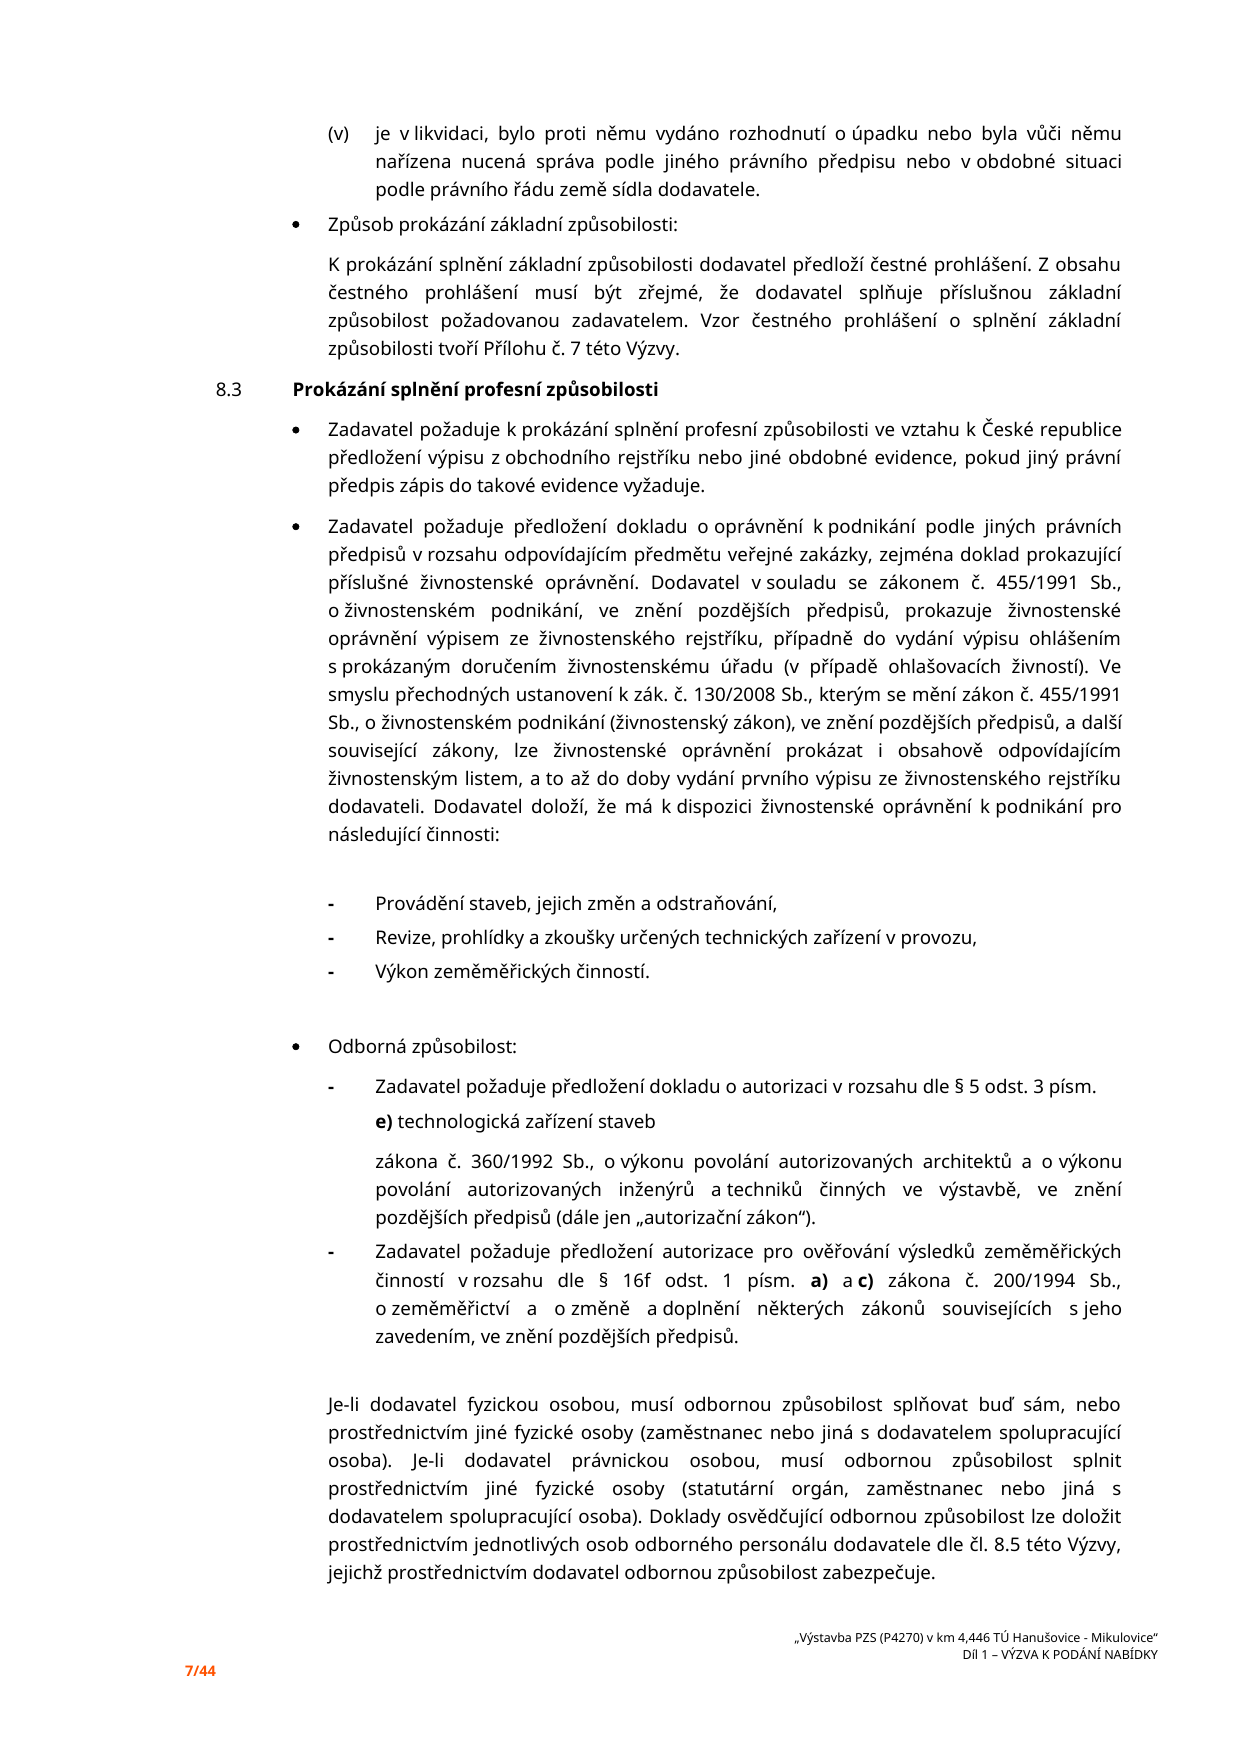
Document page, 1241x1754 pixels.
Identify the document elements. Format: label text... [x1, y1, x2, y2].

list e) technologická zařízení staveb [339, 1108, 1122, 1133]
text Způsob prokázání základní způsobilosti: [292, 211, 1122, 236]
text Odborná způsobilost: [292, 1033, 1122, 1059]
text je v likvidaci, bylo proti němu vydáno rozhodnutí o úpadku nebo byla vůči němu nařízena nucená správa podle jiného právního předpisu nebo v obdobné situaci podle právního řádu země sídla dodavatele. [328, 121, 1122, 202]
text Revize, prohlídky a zkoušky určených technických zařízení v provozu, [328, 924, 1122, 950]
text Zadavatel požaduje předložení autorizace pro ověřování výsledků zeměměřických činností v rozsahu dle § 16f odst. 1 písm. a) a c) zákona č. 200/1994 Sb., o zeměměřictví a o změně a doplnění některých zákonů souvisejících s jeho zavedením, ve znění pozdějších předpisů. [328, 1239, 1122, 1348]
text Zadavatel požaduje k prokázání splnění profesní způsobilosti ve vztahu k České republice předložení výpisu z obchodního rejstříku nebo jiné obdobné evidence, pokud jiný právní předpis zápis do takové evidence vyžaduje. [292, 417, 1122, 498]
text Výkon zeměměřických činností. [328, 958, 1122, 984]
list zákona č. 360/1992 Sb., o výkonu povolání autorizovaných architektů a o výkonu povolání autorizovaných inženýrů a techniků činných ve výstavbě, ve znění pozdějších předpisů (dále jen „autorizační zákon“). [375, 1148, 1122, 1230]
text Zadavatel požaduje předložení dokladu o autorizaci v rozsahu dle § 5 odst. 3 písm. [328, 1074, 1122, 1099]
text K prokázání splnění základní způsobilosti dodavatel předloží čestné prohlášení. Z obsahu čestného prohlášení musí být zřejmé, že dodavatel splňuje příslušnou základní způsobilost požadovanou zadavatelem. Vzor čestného prohlášení o splnění základní způsobilosti tvoří Přílohu č. 7 této Výzvy. [328, 251, 1122, 361]
text Zadavatel požaduje předložení dokladu o oprávnění k podnikání podle jiných právních předpisů v rozsahu odpovídajícím předmětu veřejné zakázky, zejména doklad prokazující příslušné živnostenské oprávnění. Dodavatel v souladu se zákonem č. 455/1991 Sb., o živnostenském podnikání, ve znění pozdějších předpisů, prokazuje živnostenské oprávnění výpisem ze živnostenského rejstříku, případně do vydání výpisu ohlášením s prokázaným doručením živnostenskému úřadu (v případě ohlašovacích živností). Ve smyslu přechodných ustanovení k zák. č. 130/2008 Sb., kterým se mění zákon č. 455/1991 Sb., o živnostenském podnikání (živnostenský zákon), ve znění pozdějších předpisů, a další související zákony, lze živnostenské oprávnění prokázat i obsahově odpovídajícím živnostenským listem, a to až do doby vydání prvního výpisu ze živnostenského rejstříku dodavateli. Dodavatel doloží, že má k dispozici živnostenské oprávnění k podnikání pro následující činnosti: [292, 513, 1122, 847]
text Prokázání splnění profesní způsobilosti [216, 376, 1122, 402]
text Provádění staveb, jejich změn a odstraňování, [328, 890, 1122, 915]
text Je-li dodavatel fyzickou osobou, musí odbornou způsobilost splňovat buď sám, nebo prostřednictvím jiné fyzické osoby (zaměstnanec nebo jiná s dodavatelem spolupracující osoba). Je-li dodavatel právnickou osobou, musí odbornou způsobilost splnit prostřednictvím jiné fyzické osoby (statutární orgán, zaměstnanec nebo jiná s dodavatelem spolupracující osoba). Doklady osvědčující odbornou způsobilost lze doložit prostřednictvím jednotlivých osob odborného personálu dodavatele dle čl. 8.5 této Výzvy, jejichž prostřednictvím dodavatel odbornou způsobilost zabezpečuje. [328, 1391, 1122, 1585]
